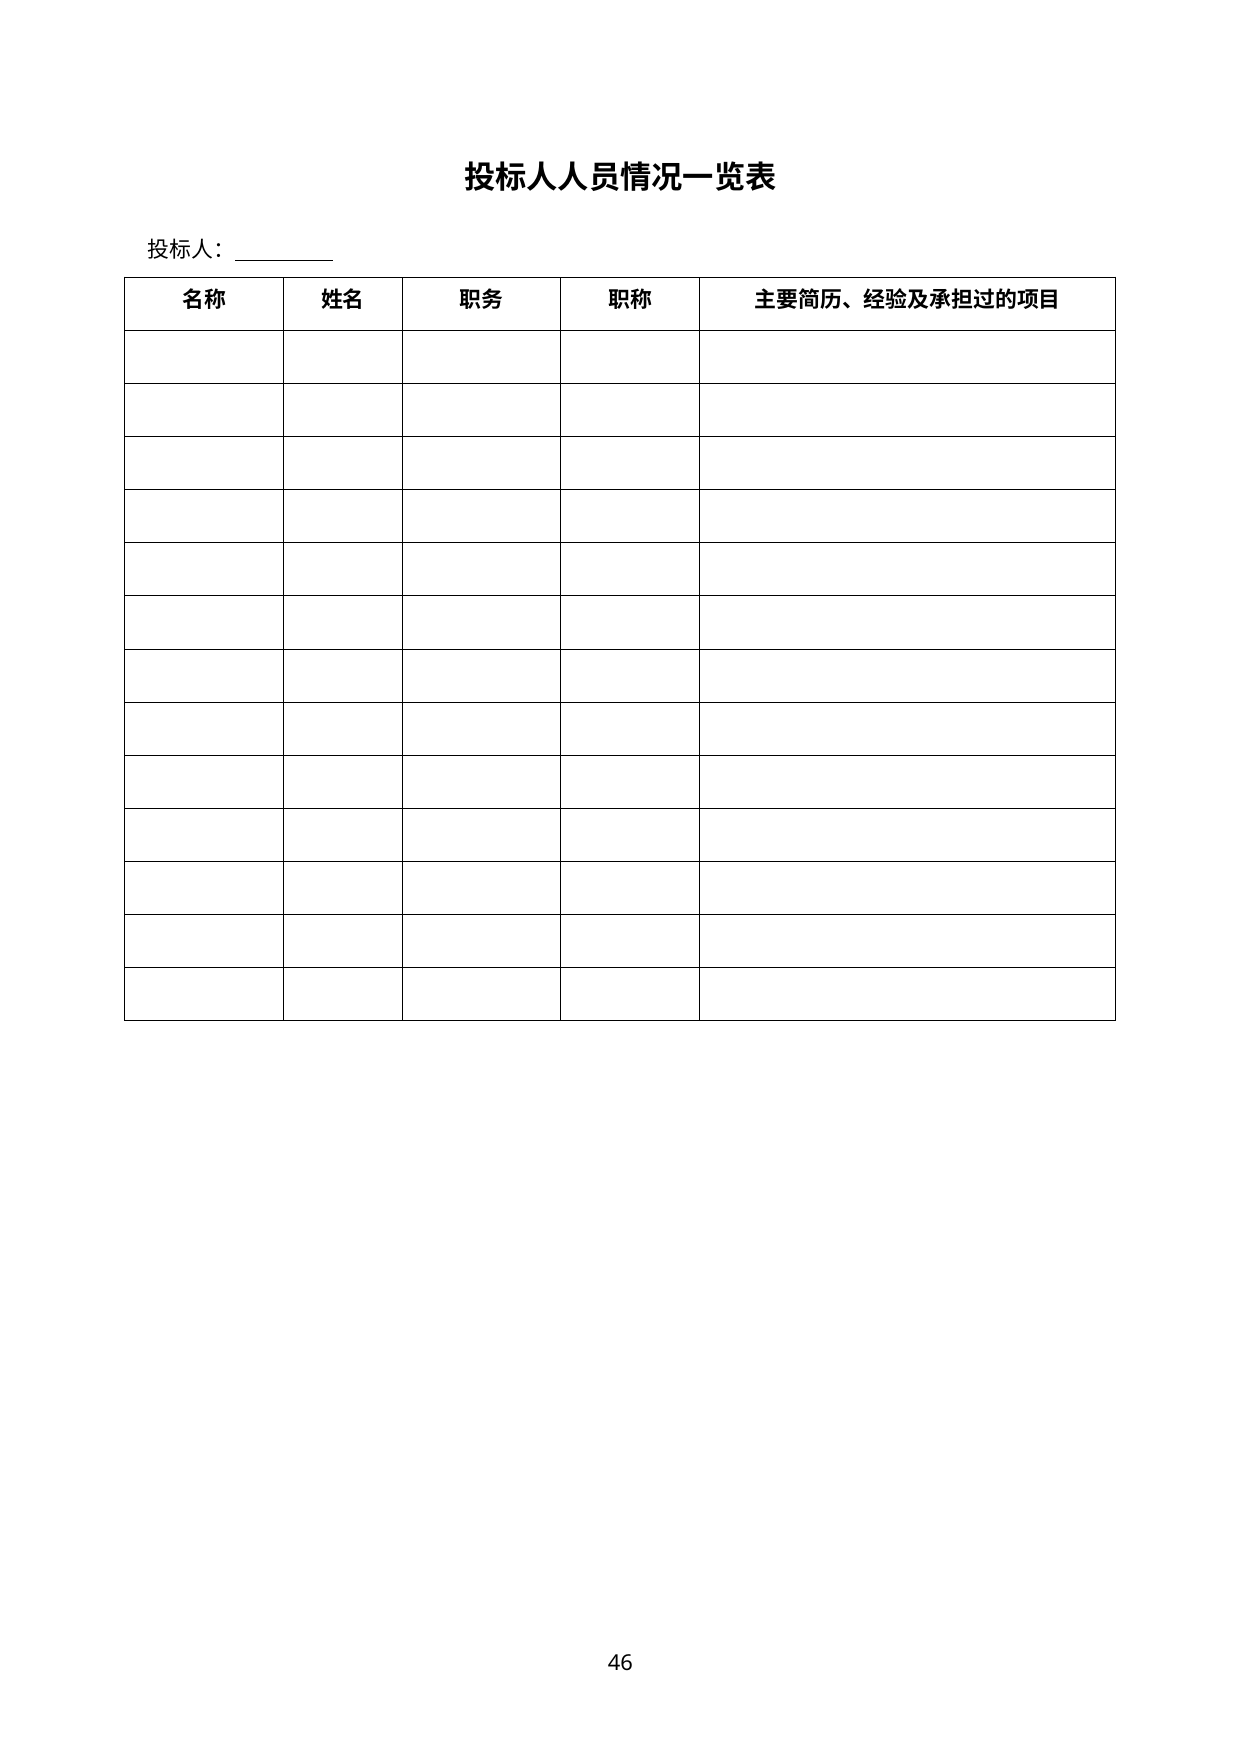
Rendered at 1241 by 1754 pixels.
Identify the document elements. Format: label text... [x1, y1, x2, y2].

table_cell [284, 543, 402, 595]
table_cell [561, 703, 699, 755]
table_cell [403, 437, 560, 489]
table_cell [403, 756, 560, 808]
table_header 职务 [403, 278, 560, 330]
table_cell [561, 809, 699, 861]
text 投标人： [142, 232, 1098, 264]
table_cell [403, 331, 560, 383]
table_header 主要简历、经验及承担过的项目 [700, 278, 1115, 330]
table_cell [700, 543, 1115, 595]
table_cell [125, 809, 283, 861]
table_cell [700, 437, 1115, 489]
table_cell [284, 490, 402, 542]
table_cell [284, 968, 402, 1020]
table_cell [125, 756, 283, 808]
table_cell [403, 384, 560, 436]
table_cell [403, 703, 560, 755]
table_cell [403, 650, 560, 702]
table_cell [125, 543, 283, 595]
table_cell [125, 490, 283, 542]
table_cell [284, 915, 402, 967]
table_cell [125, 650, 283, 702]
table_cell [700, 650, 1115, 702]
table_cell [700, 756, 1115, 808]
table_cell [125, 331, 283, 383]
table_cell [700, 862, 1115, 914]
table_cell [561, 968, 699, 1020]
table_cell [561, 331, 699, 383]
table_cell [700, 809, 1115, 861]
table_cell [700, 490, 1115, 542]
table_cell [403, 968, 560, 1020]
table_cell [561, 862, 699, 914]
table_header 名称 [125, 278, 283, 330]
table_cell [561, 384, 699, 436]
table_cell [284, 862, 402, 914]
table_cell [125, 596, 283, 648]
table_cell [700, 915, 1115, 967]
table_cell [403, 915, 560, 967]
table_cell [403, 490, 560, 542]
table_cell [700, 331, 1115, 383]
table_cell [125, 915, 283, 967]
table_cell [700, 968, 1115, 1020]
table_cell [284, 331, 402, 383]
table_cell [284, 650, 402, 702]
table_cell [125, 384, 283, 436]
table_cell [561, 650, 699, 702]
table_cell [284, 384, 402, 436]
table_cell [284, 596, 402, 648]
table_cell [284, 437, 402, 489]
table_cell [561, 543, 699, 595]
table_cell [125, 703, 283, 755]
table_cell [284, 809, 402, 861]
table_header 姓名 [284, 278, 402, 330]
table_cell [125, 437, 283, 489]
table_cell [561, 756, 699, 808]
table_cell [125, 968, 283, 1020]
table_cell [125, 862, 283, 914]
table_cell [700, 596, 1115, 648]
table_cell [561, 490, 699, 542]
table_cell [284, 703, 402, 755]
table_cell [403, 596, 560, 648]
table_cell [403, 543, 560, 595]
table_cell [700, 384, 1115, 436]
table_cell [561, 437, 699, 489]
text 投标人人员情况一览表 [136, 152, 1104, 197]
table_cell [284, 756, 402, 808]
table_cell [403, 862, 560, 914]
table_cell [561, 915, 699, 967]
table_cell [700, 703, 1115, 755]
table_cell [403, 809, 560, 861]
table_header 职称 [561, 278, 699, 330]
table_cell [561, 596, 699, 648]
